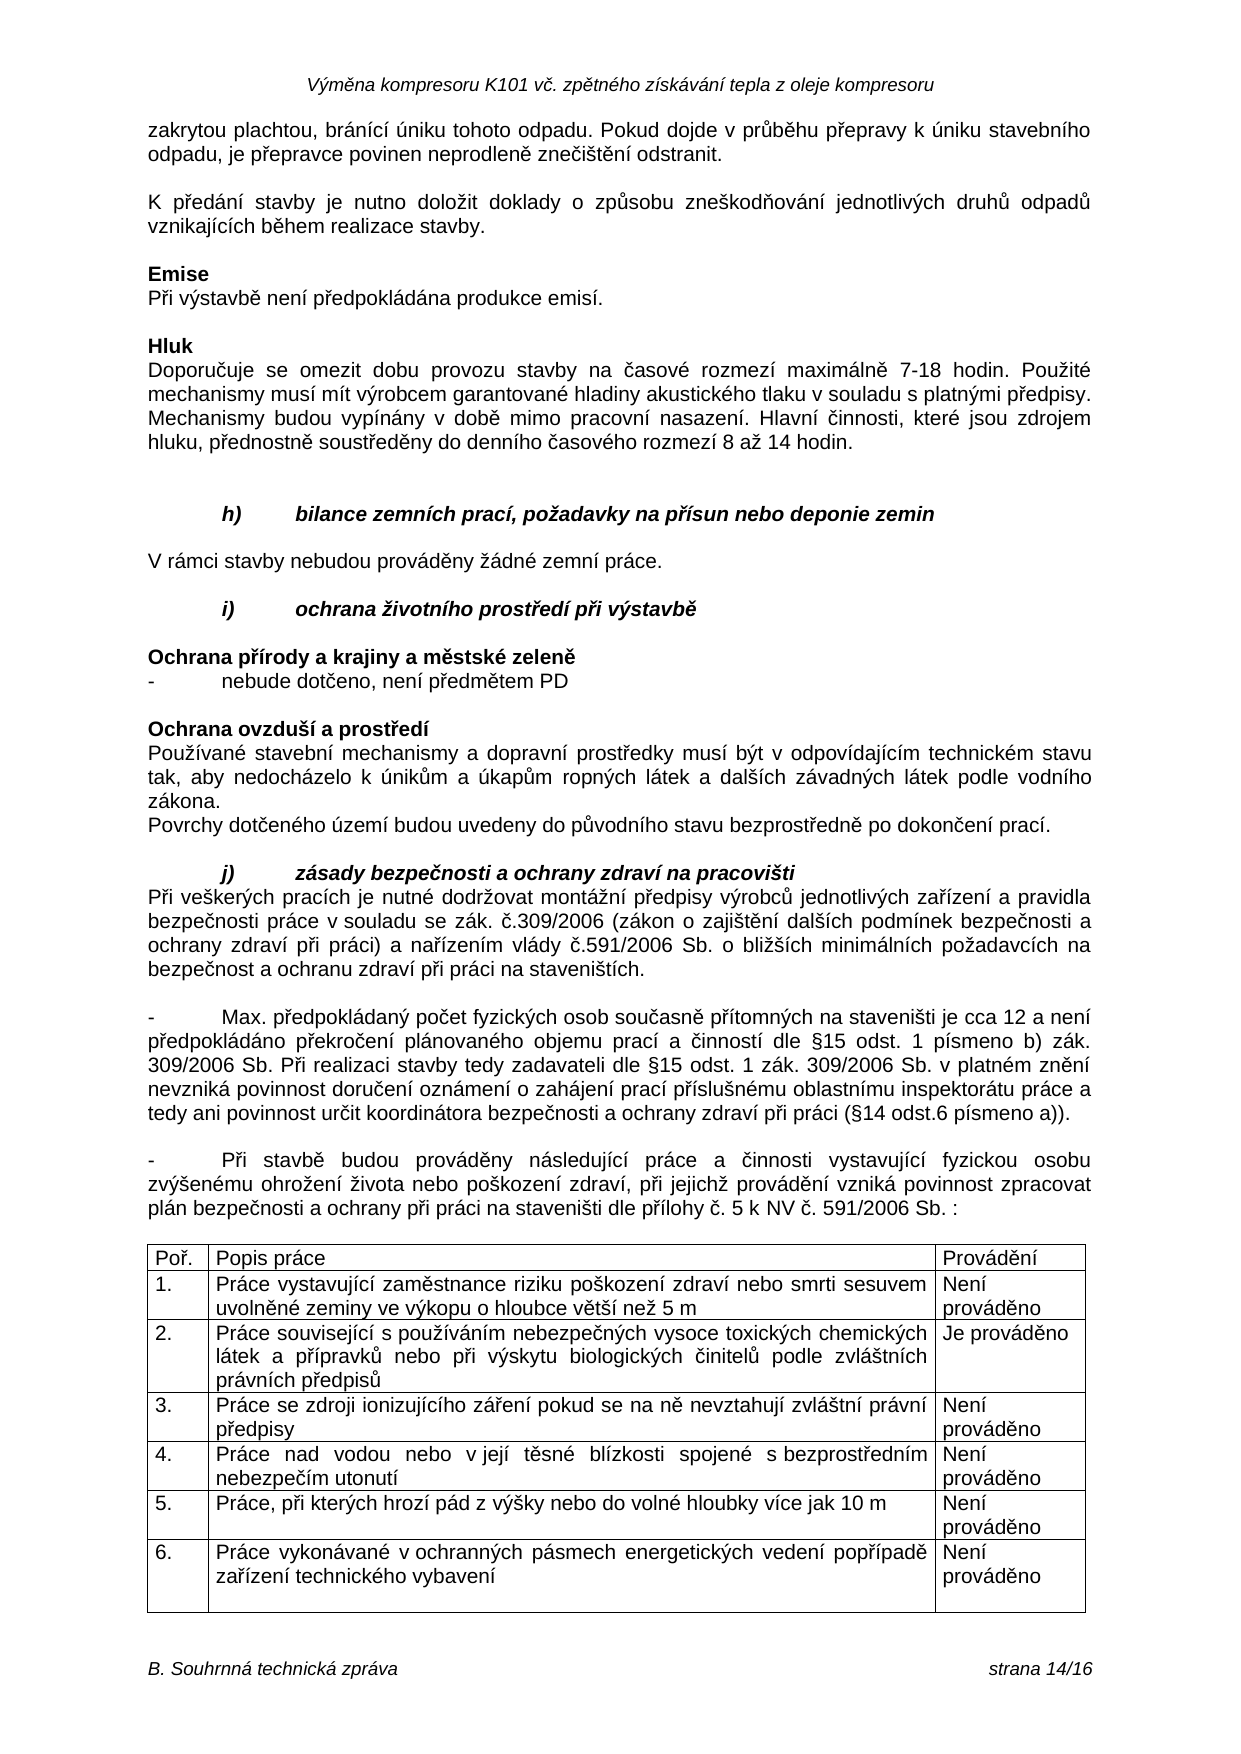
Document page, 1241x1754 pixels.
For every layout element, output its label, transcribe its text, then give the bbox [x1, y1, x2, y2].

table_cell Práce se zdroji ionizujícího záření pokud se na ně nevztahují zvláštní právní předpisy [209, 1393, 935, 1441]
table_header Provádění [936, 1245, 1085, 1270]
table_cell 3. [148, 1393, 208, 1441]
text Emise [148, 262, 1092, 286]
table_cell Není prováděno [936, 1491, 1085, 1539]
text K předání stavby je nutno doložit doklady o způsobu zneškodňování jednotlivých druhů odpadů vznikajících během realizace stavby. [148, 190, 1092, 238]
subtitle j) zásady bezpečnosti a ochrany zdraví na pracovišti [148, 861, 1092, 885]
table_cell Práce vykonávané v ochranných pásmech energetických vedení popřípadě zařízení technického vybavení [209, 1540, 935, 1612]
text - Max. předpokládaný počet fyzických osob současně přítomných na staveništi je cca 12 a není předpokládáno překročení plánovaného objemu prací a činností dle §15 odst. 1 písmeno b) zák. 309/2006 Sb. Při realizaci stavby tedy zadavateli dle §15 odst. 1 zák. 309/2006 Sb. v platném znění nevzniká povinnost doručení oznámení o zahájení prací příslušnému oblastnímu inspektorátu práce a tedy ani povinnost určit koordinátora bezpečnosti a ochrany zdraví při práci (§14 odst.6 písmeno a)). [148, 1004, 1092, 1124]
subtitle h) bilance zemních prací, požadavky na přísun nebo deponie zemin [148, 501, 1092, 525]
text Doporučuje se omezit dobu provozu stavby na časové rozmezí maximálně 7-18 hodin. Použité mechanismy musí mít výrobcem garantované hladiny akustického tlaku v souladu s platnými předpisy. Mechanismy budou vypínány v době mimo pracovní nasazení. Hlavní činnosti, které jsou zdrojem hluku, přednostně soustředěny do denního časového rozmezí 8 až 14 hodin. [148, 358, 1092, 453]
table_cell Není prováděno [936, 1393, 1085, 1441]
table_cell Práce vystavující zaměstnance riziku poškození zdraví nebo smrti sesuvem uvolněné zeminy ve výkopu o hloubce větší než [209, 1271, 935, 1319]
text Hluk [148, 334, 1092, 358]
table_cell 6. [148, 1540, 208, 1612]
subtitle i) ochrana životního prostředí při výstavbě [148, 597, 1092, 621]
table_cell Není prováděno [936, 1540, 1085, 1612]
text Při výstavbě není předpokládána produkce emisí. [148, 286, 1092, 310]
text - nebude dotčeno, není předmětem PD [148, 669, 1092, 693]
text - Při stavbě budou prováděny následující práce a činnosti vystavující fyzickou osobu zvýšenému ohrožení života nebo poškození zdraví, při jejichž provádění vzniká povinnost zpracovat plán bezpečnosti a ochrany při práci na staveništi dle přílohy č. 5 k NV č. 591/2006 Sb. : [148, 1148, 1092, 1220]
text Ochrana ovzduší a prostředí [148, 717, 1092, 741]
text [148, 118, 1092, 166]
text Ochrana přírody a krajiny a městské zeleně [148, 645, 1092, 669]
text V rámci stavby nebudou prováděny žádné zemní práce. [148, 549, 1092, 573]
table_header Popis práce [209, 1245, 935, 1270]
table_cell 4. [148, 1442, 208, 1490]
text Povrchy dotčeného území budou uvedeny do původního stavu bezprostředně po dokončení prací. [148, 813, 1092, 837]
table_cell Není prováděno [936, 1442, 1085, 1490]
text Při veškerých pracích je nutné dodržovat montážní předpisy výrobců jednotlivých zařízení a pravidla bezpečnosti práce v souladu se zák. č.309/2006 (zákon o zajištění dalších podmínek bezpečnosti a ochrany zdraví při práci) a nařízením vlády č.591/2006 Sb. o bližších minimálních požadavcích na bezpečnost a ochranu zdraví při práci na staveništích. [148, 885, 1092, 981]
table_header Poř. [148, 1245, 208, 1270]
table_cell 5. [148, 1491, 208, 1539]
table_cell Práce, při kterých hrozí pád z výšky nebo do volné hloubky více jak [209, 1491, 935, 1539]
table_cell Není prováděno [936, 1271, 1085, 1319]
table_cell Práce nad vodou nebo v její těsné blízkosti spojené s bezprostředním nebezpečím utonutí [209, 1442, 935, 1490]
text Používané stavební mechanismy a dopravní prostředky musí být v odpovídajícím technickém stavu tak, aby nedocházelo k únikům a úkapům ropných látek a dalších závadných látek podle vodního zákona. [148, 741, 1092, 813]
table_cell Je prováděno [936, 1320, 1085, 1392]
table_cell Práce související s používáním nebezpečných vysoce toxických chemických látek a přípravků nebo při výskytu biologických činitelů podle zvláštních právních předpisů [209, 1320, 935, 1392]
table_cell 2. [148, 1320, 208, 1392]
table_cell 1. [148, 1271, 208, 1319]
